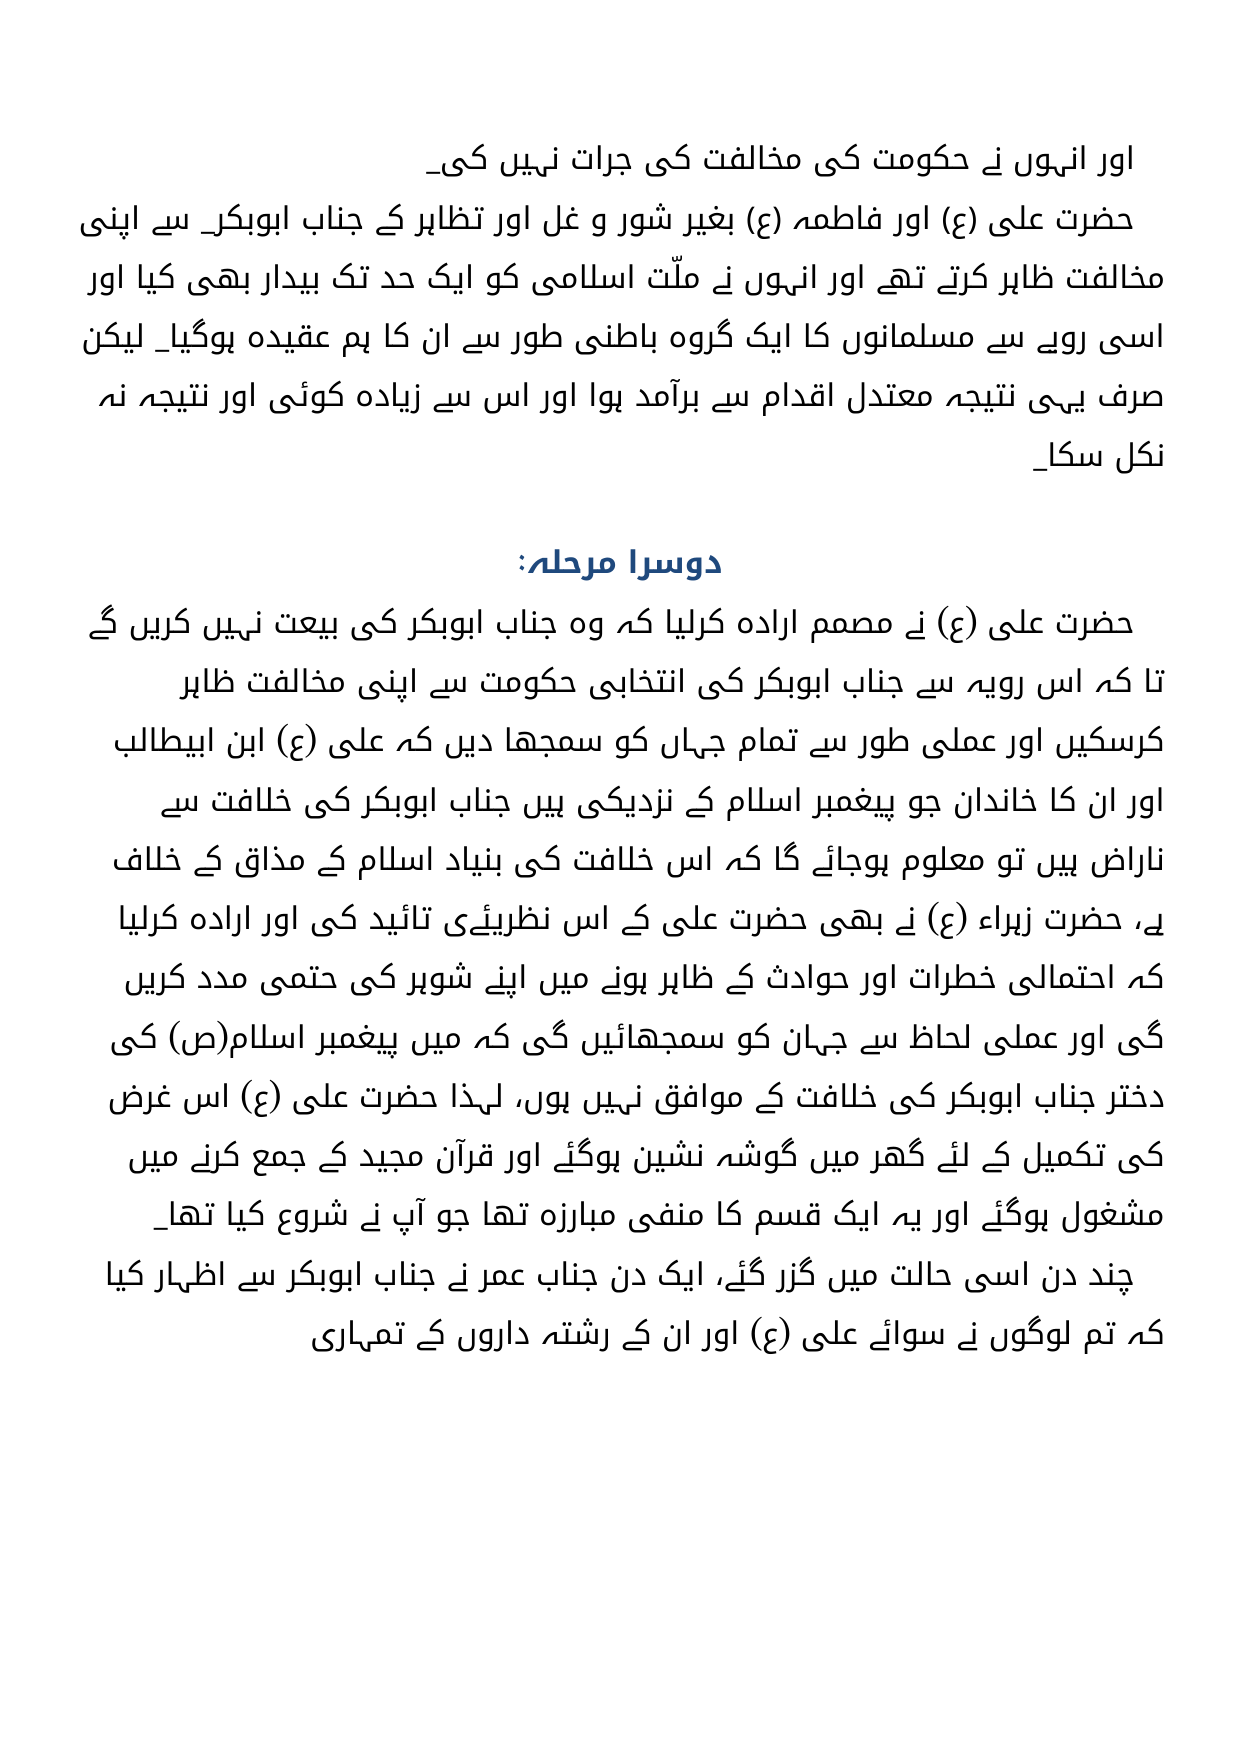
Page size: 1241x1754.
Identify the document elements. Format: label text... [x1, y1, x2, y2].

text چند دن اسی حالت میں گزر گئے، ایک دن جناب عمر نے جناب ابوبکر سے اظہار کیا کہ تم لوگوں نے سوائے علی (ع) اور ان کے رشتہ داروں کے تمہاری [75, 1245, 1165, 1363]
text حضرت علی (ع) اور فاطمہ (ع) بغیر شور و غل اور تظاہر کے جناب ابوبکر_ سے اپنی مخالفت ظاہر کرتے تھے اور انہوں نے ملّت اسلامی کو ایک حد تک بیدار بھی کیا اور اسی رویے سے مسلمانوں کا ایک گروہ باطنی طور سے ان کا ہم عقیدہ ہوگیا_ لیکن صرف یہی نتیجہ معتدل اقدام سے برآمد ہوا اور اس سے زیادہ کوئی اور نتیجہ نہ نکل سکا_ [75, 189, 1165, 485]
text اور انہوں نے حکومت کی مخالفت کی جرات نہیں کی_ [75, 130, 1165, 189]
subtitle دوسرا مرحلہ: [75, 534, 1165, 593]
text حضرت علی (ع) نے مصمم ارادہ کرلیا کہ وہ جناب ابوبکر کی بیعت نہیں کریں گے تا کہ اس رویہ سے جناب ابوبکر کی انتخابی حکومت سے اپنی مخالفت ظاہر کرسکیں اور عملی طور سے تمام جہاں کو سمجھا دیں کہ علی (ع) ابن ابیطالب اور ان کا خاندان جو پیغمبر اسلام کے نزدیکی ہیں جناب ابوبکر کی خلافت سے ناراض ہیں تو معلوم ہوجائے گا کہ اس خلافت کی بنیاد اسلام کے مذاق کے خلاف ہے، حضرت زہراء (ع) نے بھی حضرت علی کے اس نظریئےی تائید کی اور ارادہ کرلیا کہ احتمالی خطرات اور حوادث کے ظاہر ہونے میں اپنے شوہر کی حتمی مدد کریں گی اور عملی لحاظ سے جہان کو سمجھائیں گی کہ میں پیغمبر اسلام(ص) کی دختر جناب ابوبکر کی خلافت کے موافق نہیں ہوں، لہذا حضرت علی (ع) اس غرض کی تکمیل کے لئے گھر میں گوشہ نشین ہوگئے اور قرآن مجید کے جمع کرنے میں مشغول ہوگئے اور یہ ایک قسم کا منفی مبارزہ تھا جو آپ نے شروع کیا تھا_ [75, 593, 1165, 1245]
